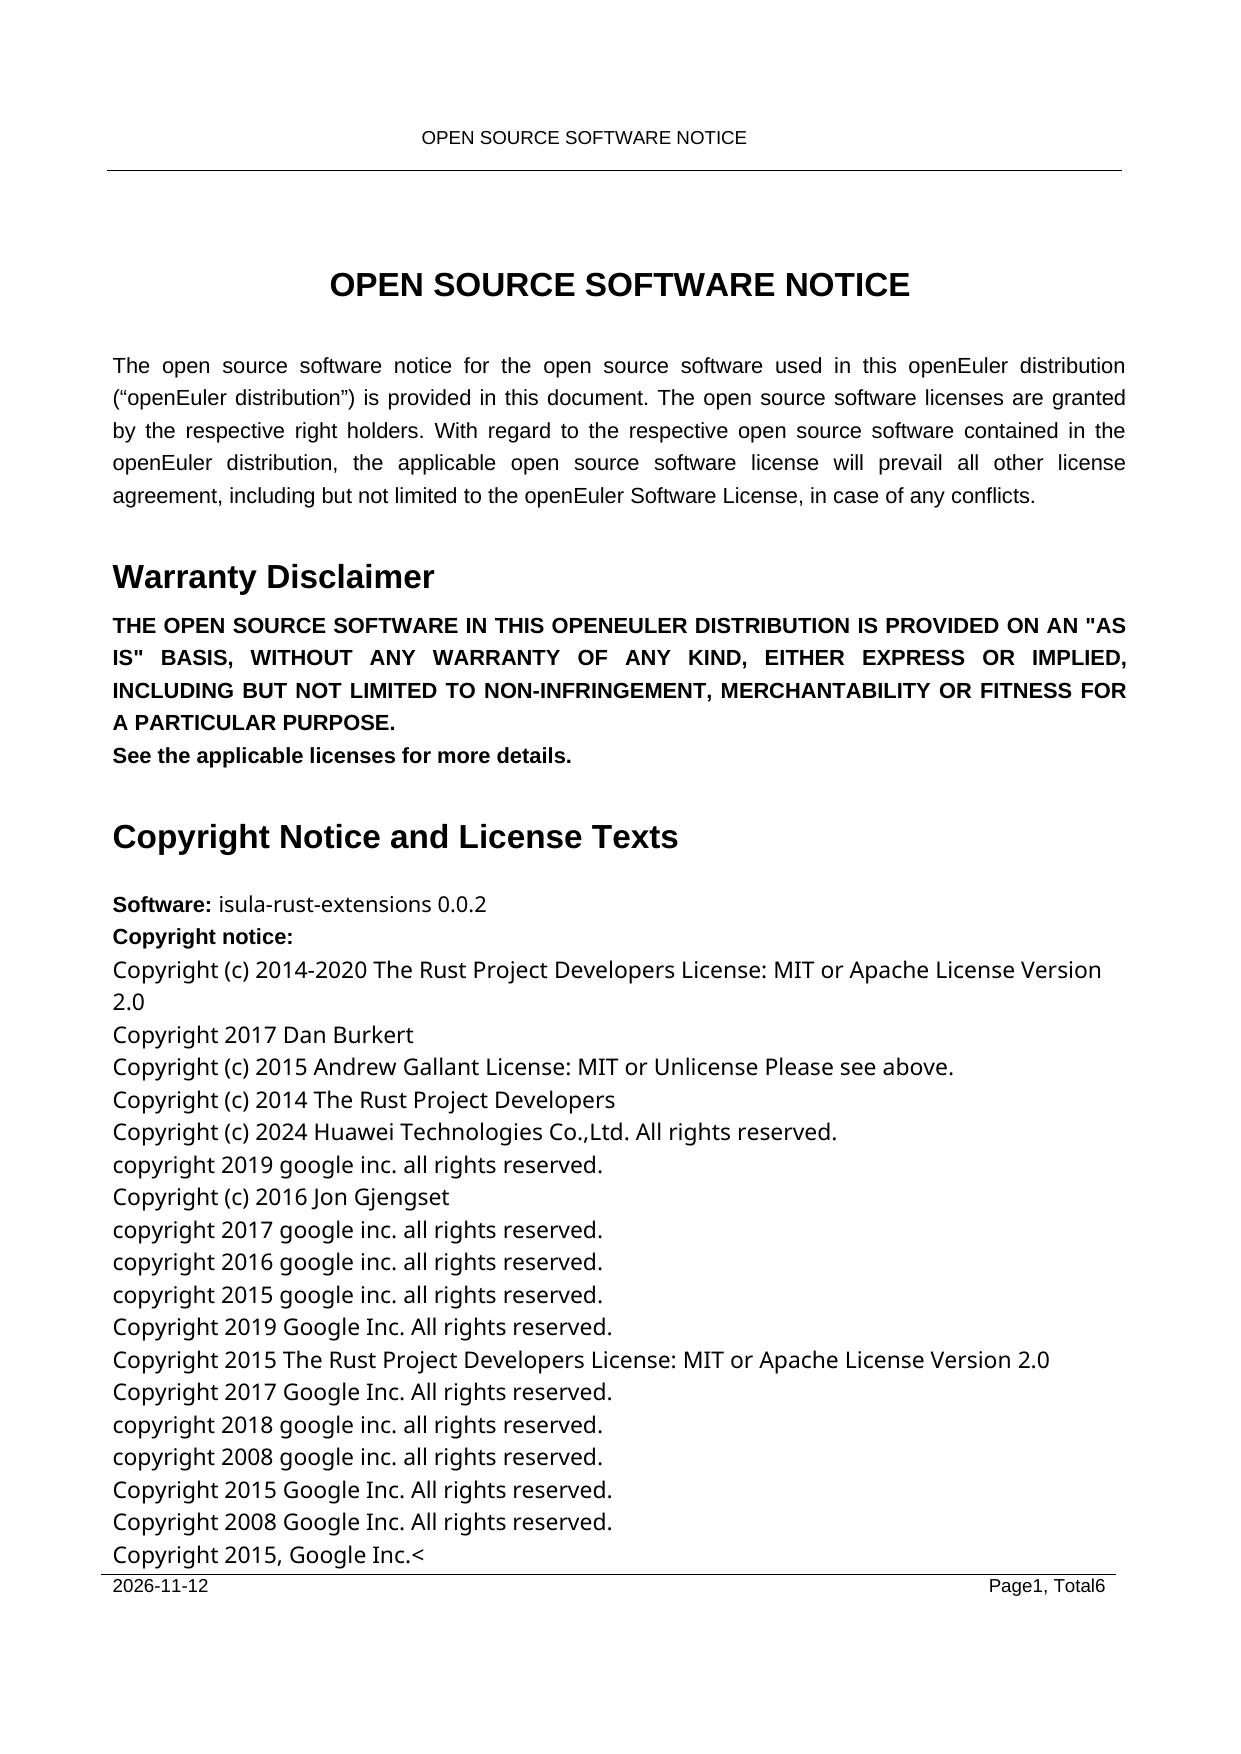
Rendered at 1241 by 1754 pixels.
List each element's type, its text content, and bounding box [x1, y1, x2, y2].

text Copyright Notice and License Texts [112, 804, 1128, 869]
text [112, 953, 1128, 1571]
text Software: isula-rust-extensions 0.0.2 [112, 888, 1128, 921]
text THE OPEN SOURCE SOFTWARE IN THIS OPENEULER DISTRIBUTION IS PROVIDED ON AN "AS IS" BASIS, WITHOUT ANY WARRANTY OF ANY KIND, EITHER EXPRESS OR IMPLIED, INCLUDING BUT NOT LIMITED TO NON-INFRINGEMENT, MERCHANTABILITY OR FITNESS FOR A PARTICULAR PURPOSE. See the applicable licenses for more details. [112, 609, 1128, 771]
text The open source software notice for the open source software used in this openEuler distribution (“openEuler distribution”) is provided in this document. The open source software licenses are granted by the respective right holders. With regard to the respective open source software contained in the openEuler distribution, the applicable open source software license will prevail all other license agreement, including but not limited to the openEuler Software License, in case of any conflicts. [112, 349, 1128, 511]
text Copyright notice: [112, 921, 1128, 953]
text OPEN SOURCE SOFTWARE NOTICE [112, 251, 1128, 316]
text Warranty Disclaimer [112, 544, 1128, 609]
